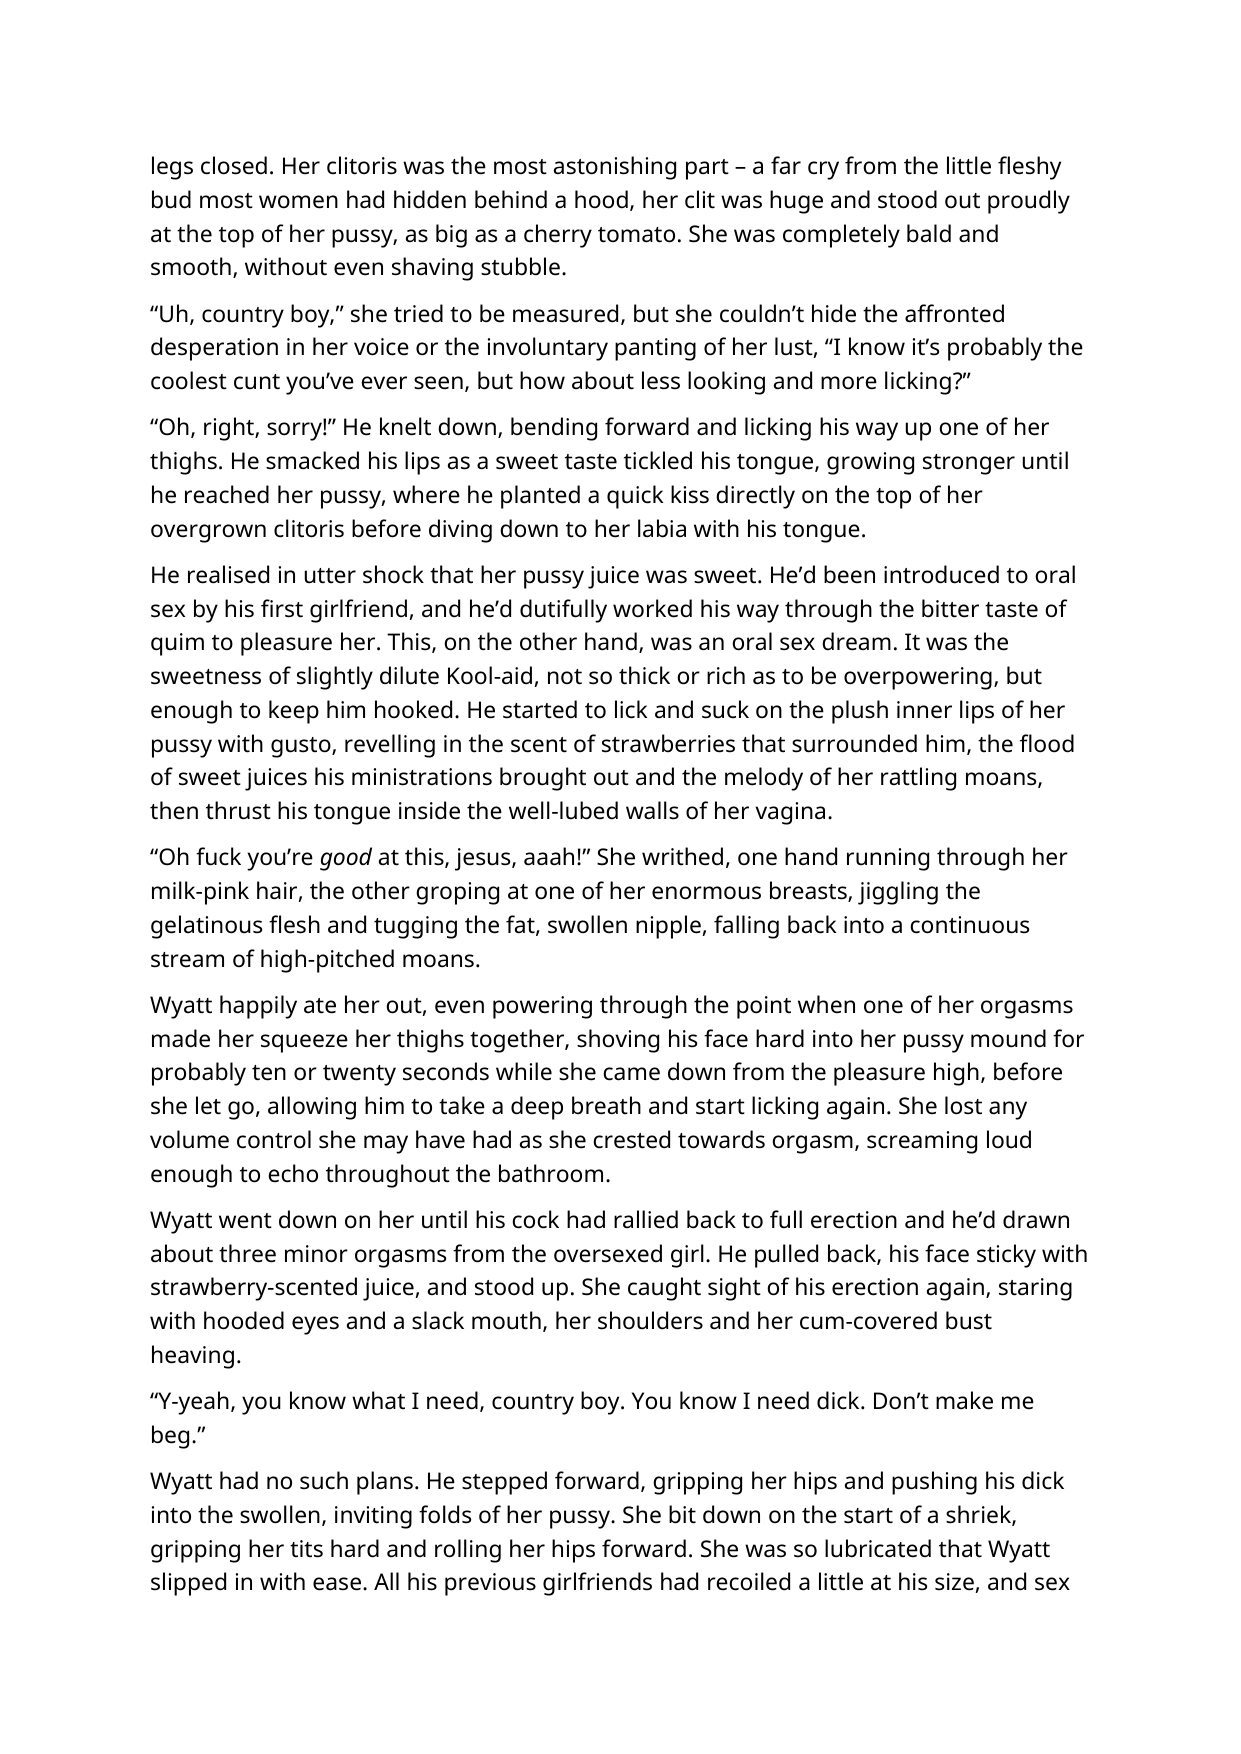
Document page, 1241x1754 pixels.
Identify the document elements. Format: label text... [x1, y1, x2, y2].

text Wyatt happily ate her out, even powering through the point when one of her orgasms made her squeeze her thighs together, shoving his face hard into her pussy mound for probably ten or twenty seconds while she came down from the pleasure high, before she let go, allowing him to take a deep breath and start licking again. She lost any volume control she may have had as she crested towards orgasm, screaming loud enough to echo throughout the bathroom. [150, 989, 1090, 1189]
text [150, 1465, 1090, 1597]
text “Y-yeah, you know what I need, country boy. You know I need dick. Don’t make me beg.” [150, 1385, 1090, 1450]
text “Uh, country boy,” she tried to be measured, but she couldn’t hide the affronted desperation in her voice or the involuntary panting of her lust, “I know it’s probably the coolest cunt you’ve ever seen, but how about less looking and more licking?” [150, 297, 1090, 396]
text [150, 150, 1090, 282]
text He realised in utter shock that her pussy juice was sweet. He’d been introduced to oral sex by his first girlfriend, and he’d dutifully worked his way through the bitter taste of quim to pleasure her. This, on the other hand, was an oral sex dream. It was the sweetness of slightly dilute Kool-aid, not so thick or rich as to be overpowering, but enough to keep him hooked. He started to lick and suck on the plush inner lips of her pussy with gusto, revelling in the scent of strawberries that surrounded him, the flood of sweet juices his ministrations brought out and the melody of her rattling moans, then thrust his tongue inside the well-lubed walls of her vagina. [150, 559, 1090, 826]
text Wyatt went down on her until his cock had rallied back to full erection and he’d drawn about three minor orgasms from the oversexed girl. He pulled back, his face sticky with strawberry-scented juice, and stood up. She caught sight of his erection again, staring with hooded eyes and a slack mouth, her shoulders and her cum-covered bust heaving. [150, 1204, 1090, 1370]
text “Oh, right, sorry!” He knelt down, bending forward and licking his way up one of her thighs. He smacked his lips as a sweet taste tickled his tongue, growing stronger until he reached her pussy, where he planted a quick kiss directly on the top of her overgrown clitoris before diving down to her labia with his tongue. [150, 411, 1090, 544]
text “Oh fuck you’re good at this, jesus, aaah!” She writhed, one hand running through her milk-pink hair, the other groping at one of her enormous breasts, jiggling the gelatinous flesh and tugging the fat, swollen nipple, falling back into a continuous stream of high-pitched moans. [150, 841, 1090, 974]
